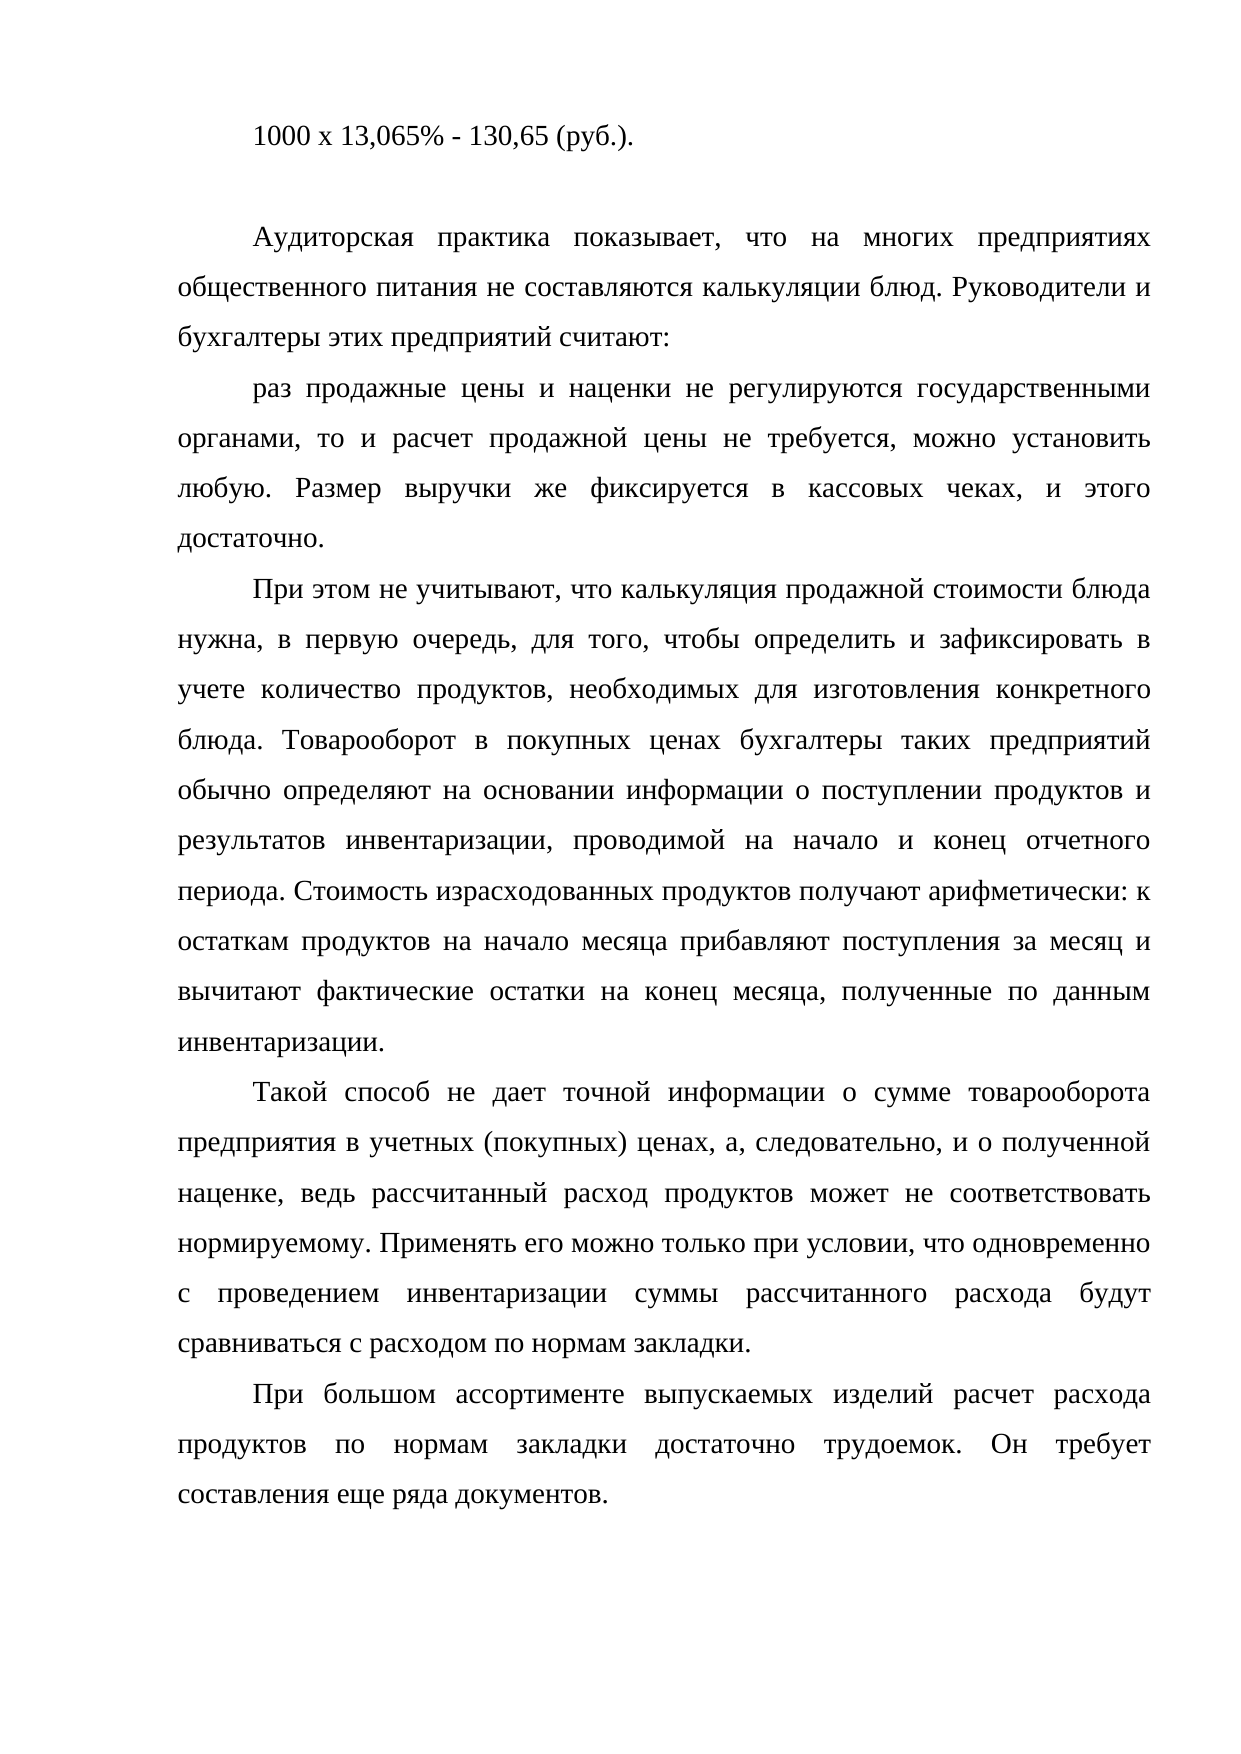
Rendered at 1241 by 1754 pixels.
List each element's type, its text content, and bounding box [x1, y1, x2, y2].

text 1000 х 13,065% - 130,65 (руб.). [177, 118, 1152, 152]
text раз продажные цены и наценки не регулируются государственными органами, то и расчет продажной цены не требуется, можно установить любую. Размер выручки же фиксируется в кассовых чеках, и этого достаточно. [177, 370, 1152, 554]
text При большом ассортименте выпускаемых изделий расчет расхода продуктов по нормам закладки достаточно трудоемок. Он требует составления еще ряда документов. [177, 1376, 1152, 1510]
text Аудиторская практика показывает, что на многих предприятиях общественного питания не составляются калькуляции блюд. Руководители и бухгалтеры этих предприятий считают: [177, 219, 1152, 353]
text Такой способ не дает точной информации о сумме товарооборота предприятия в учетных (покупных) ценах, а, следовательно, и о полученной наценке, ведь рассчитанный расход продуктов может не соответствовать нормируемому. Применять его можно только при условии, что одновременно с проведением инвентаризации суммы рассчитанного расхода будут сравниваться с расходом по нормам закладки. [177, 1074, 1152, 1359]
text При этом не учитывают, что калькуляция продажной стоимости блюда нужна, в первую очередь, для того, чтобы определить и зафиксировать в учете количество продуктов, необходимых для изготовления конкретного блюда. Товарооборот в покупных ценах бухгалтеры таких предприятий обычно определяют на основании информации о поступлении продуктов и результатов инвентаризации, проводимой на начало и конец отчетного периода. Стоимость израсходованных продуктов получают арифметически: к остаткам продуктов на начало месяца прибавляют поступления за месяц и вычитают фактические остатки на конец месяца, полученные по данным инвентаризации. [177, 571, 1152, 1057]
